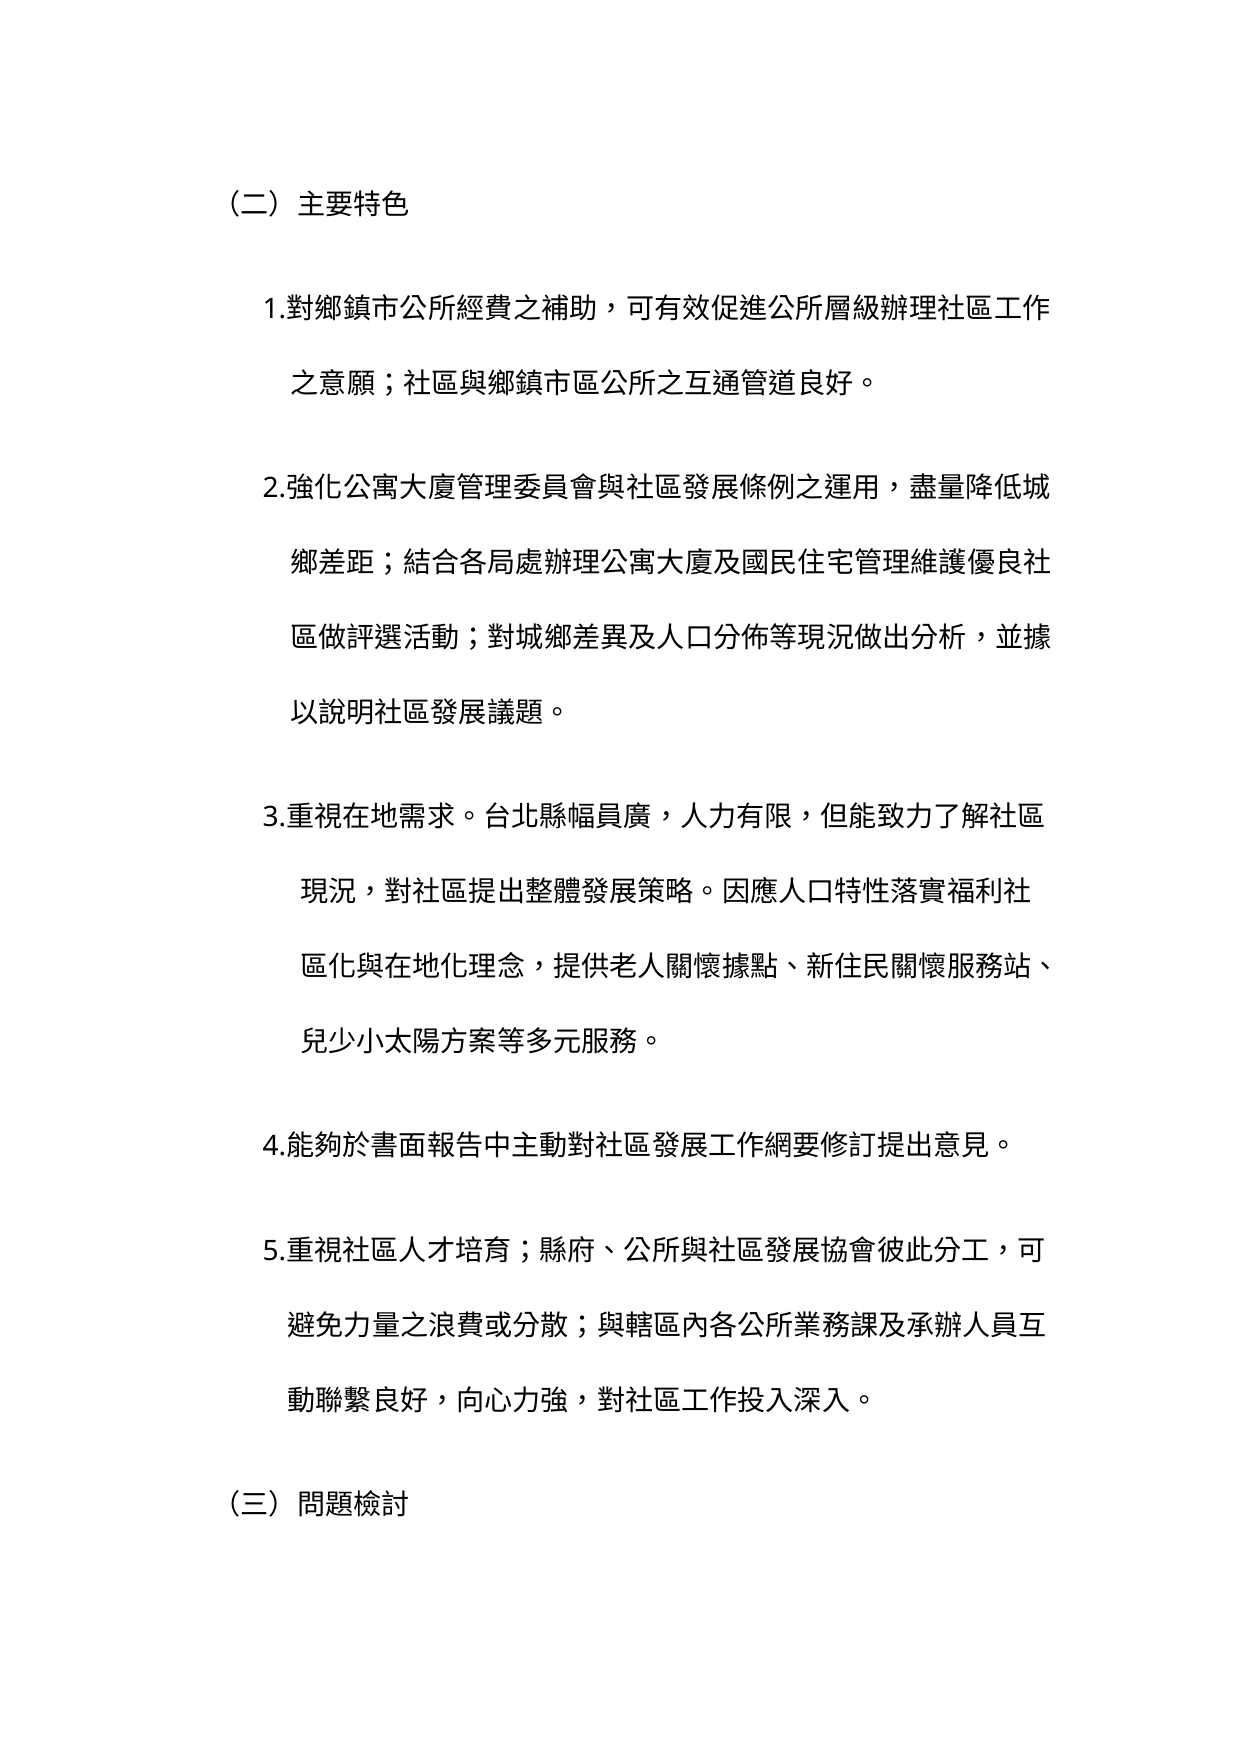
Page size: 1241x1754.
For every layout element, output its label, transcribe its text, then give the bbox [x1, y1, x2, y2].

text 1.對鄉鎮市公所經費之補助，可有效促進公所層級辦理社區工作之意願；社區與鄉鎮市區公所之互通管道良好。 [262, 269, 1053, 419]
text （二）主要特色 [187, 164, 978, 239]
text 4.能夠於書面報告中主動對社區發展工作網要修訂提出意見。 [262, 1106, 1053, 1181]
text （三）問題檢討 [187, 1464, 978, 1539]
text 2.強化公寓大廈管理委員會與社區發展條例之運用，盡量降低城鄉差距；結合各局處辦理公寓大廈及國民住宅管理維護優良社區做評選活動；對城鄉差異及人口分佈等現況做出分析，並據以說明社區發展議題。 [262, 448, 1053, 748]
text 5.重視社區人才培育；縣府、公所與社區發展協會彼此分工，可避免力量之浪費或分散；與轄區內各公所業務課及承辦人員互動聯繫良好，向心力強，對社區工作投入深入。 [262, 1210, 1053, 1435]
text 3.重視在地需求。台北縣幅員廣，人力有限，但能致力了解社區現況，對社區提出整體發展策略。因應人口特性落實福利社區化與在地化理念，提供老人關懷據點、新住民關懷服務站、兒少小太陽方案等多元服務。 [262, 777, 1053, 1077]
